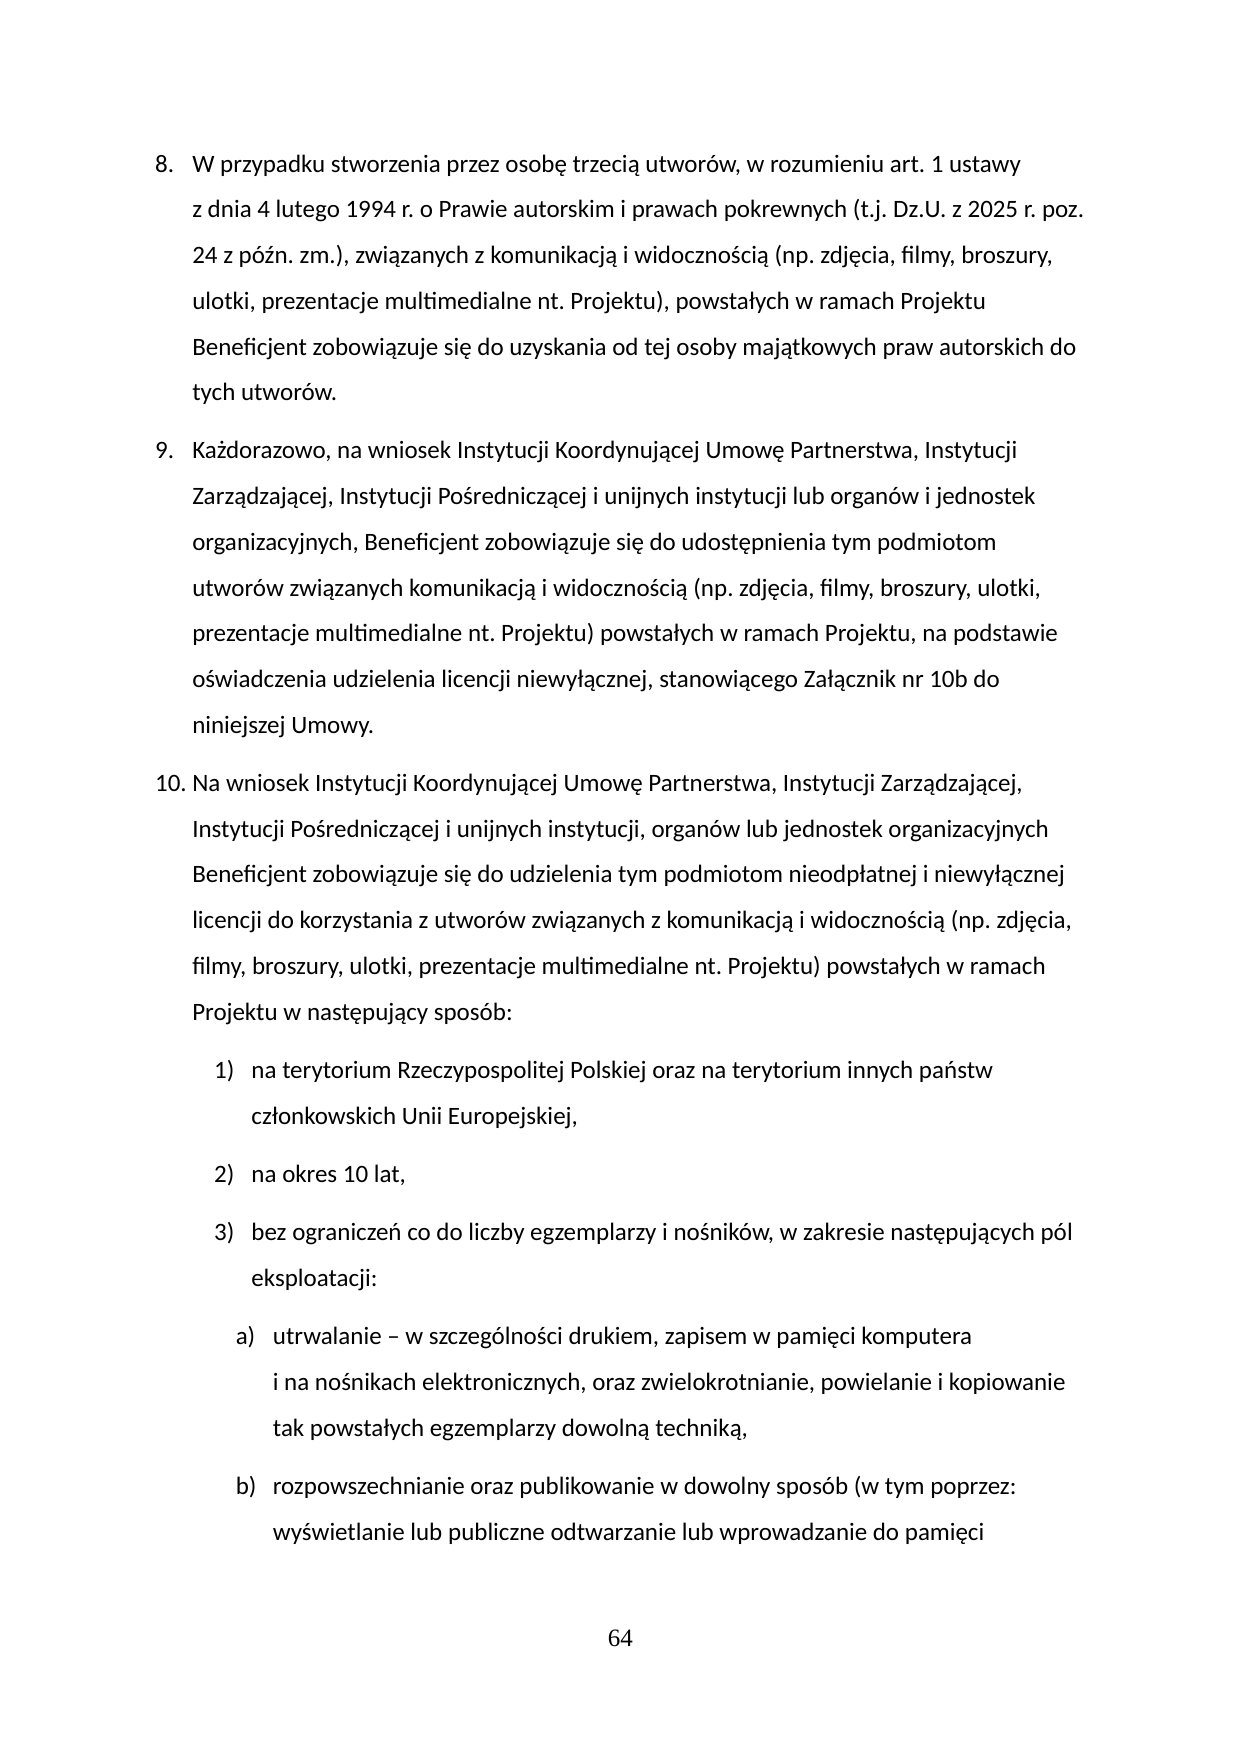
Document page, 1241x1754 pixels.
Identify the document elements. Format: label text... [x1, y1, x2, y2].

list Na wniosek Instytucji Koordynującej Umowę Partnerstwa, Instytucji Zarządzającej, Instytucji Pośredniczącej i unijnych instytucji, organów lub jednostek organizacyjnych Beneficjent zobowiązuje się do udzielenia tym podmiotom nieodpłatnej i niewyłącznej licencji do korzystania z utworów związanych z komunikacją i widocznością (np. zdjęcia, filmy, broszury, ulotki, prezentacje multimedialne nt. Projektu) powstałych w ramach Projektu w następujący sposób: [155, 767, 1092, 1026]
list bez ograniczeń co do liczby egzemplarzy i nośników, w zakresie następujących pól eksploatacji: [214, 1216, 1092, 1292]
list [236, 1470, 1092, 1546]
list Każdorazowo, na wniosek Instytucji Koordynującej Umowę Partnerstwa, Instytucji Zarządzającej, Instytucji Pośredniczącej i unijnych instytucji lub organów i jednostek organizacyjnych, Beneficjent zobowiązuje się do udostępnienia tym podmiotom utworów związanych komunikacją i widocznością (np. zdjęcia, filmy, broszury, ulotki, prezentacje multimedialne nt. Projektu) powstałych w ramach Projektu, na podstawie oświadczenia udzielenia licencji niewyłącznej, stanowiącego Załącznik nr 10b do niniejszej Umowy. [155, 434, 1092, 739]
list na okres 10 lat, [214, 1158, 1092, 1188]
list na terytorium Rzeczypospolitej Polskiej oraz na terytorium innych państw członkowskich Unii Europejskiej, [214, 1054, 1092, 1130]
list W przypadku stworzenia przez osobę trzecią utworów, w rozumieniu art. 1 ustawy z dnia 4 lutego 1994 r. o Prawie autorskim i prawach pokrewnych (t.j. Dz.U. z 2025 r. poz. 24 z późn. zm.), związanych z komunikacją i widocznością (np. zdjęcia, filmy, broszury, ulotki, prezentacje multimedialne nt. Projektu), powstałych w ramach Projektu Beneficjent zobowiązuje się do uzyskania od tej osoby majątkowych praw autorskich do tych utworów. [155, 148, 1092, 407]
list utrwalanie – w szczególności drukiem, zapisem w pamięci komputera i na nośnikach elektronicznych, oraz zwielokrotnianie, powielanie i kopiowanie tak powstałych egzemplarzy dowolną techniką, [236, 1320, 1092, 1442]
